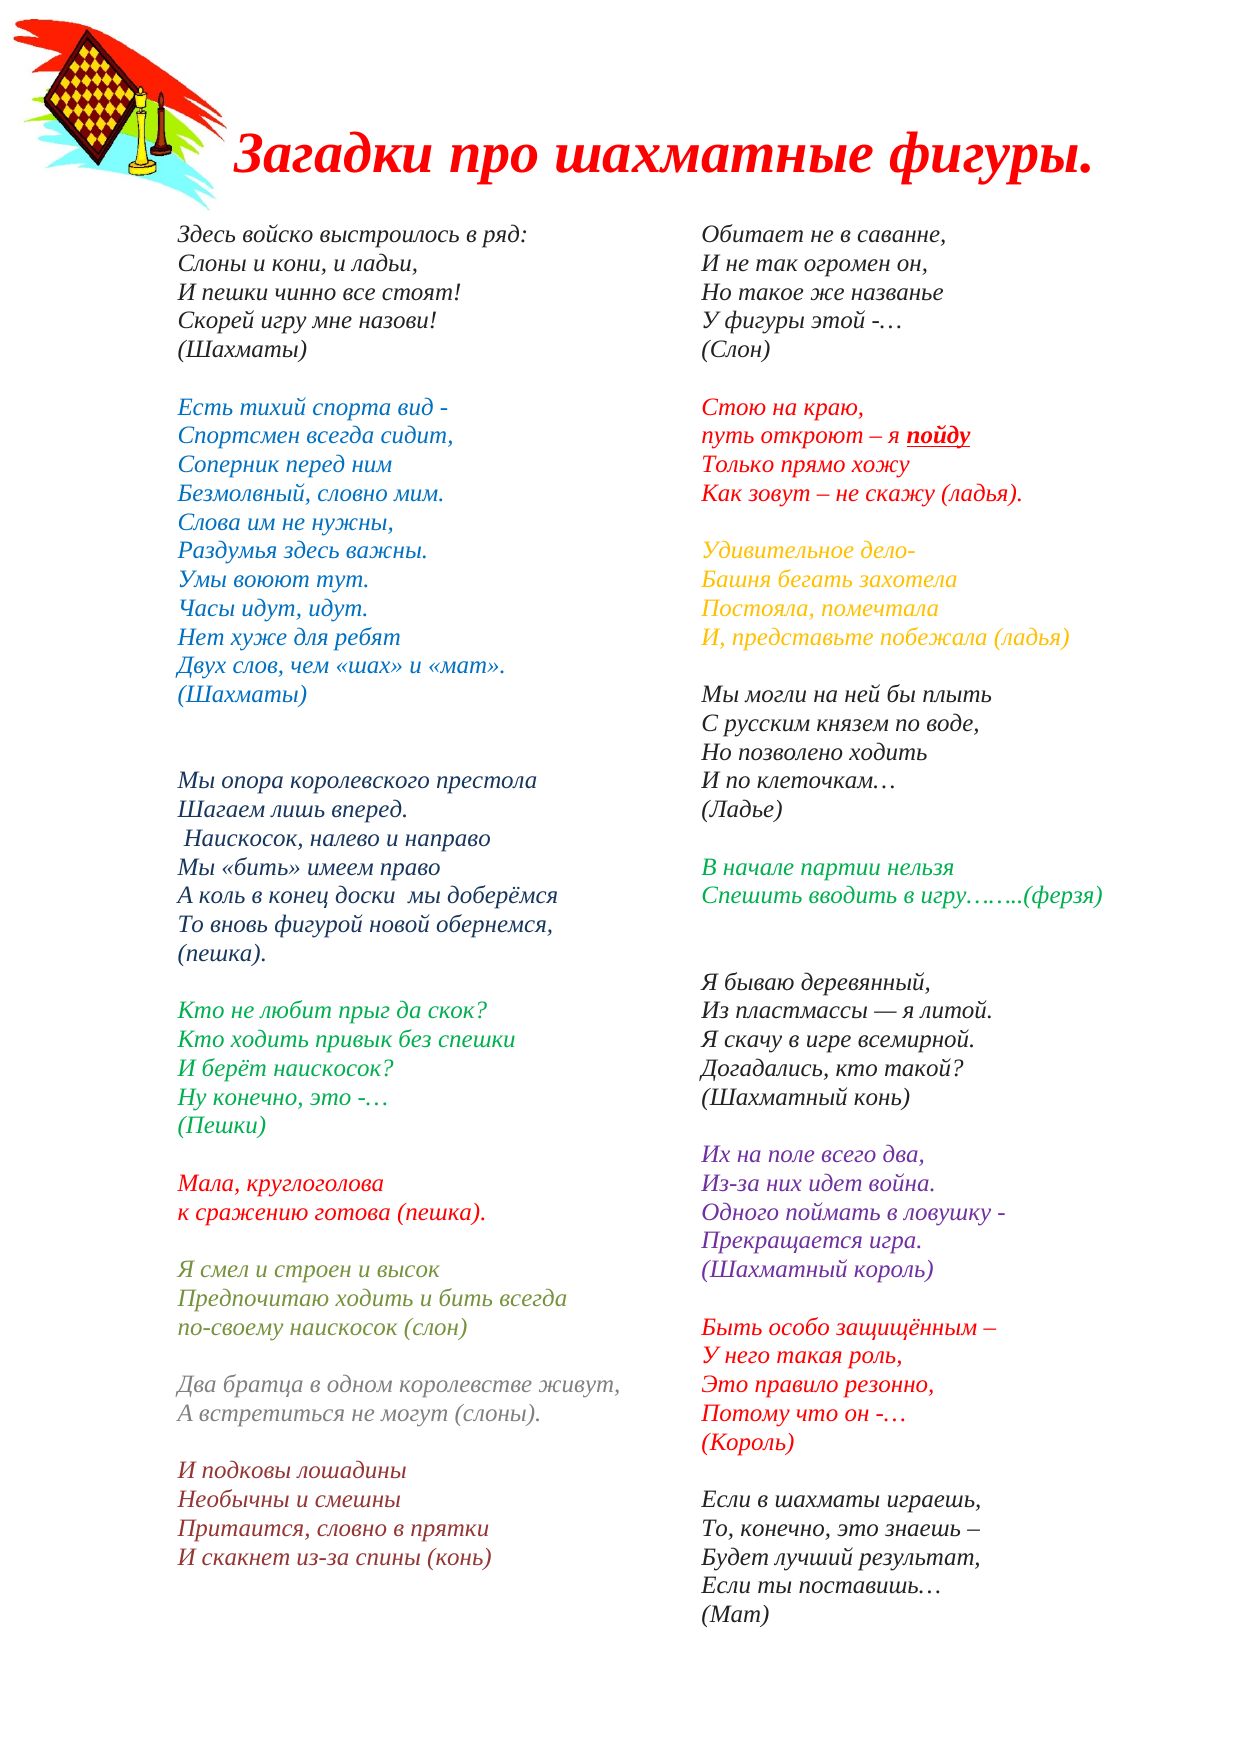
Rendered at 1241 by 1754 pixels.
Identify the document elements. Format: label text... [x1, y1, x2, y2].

text Предпочитаю ходить и бить всегда [177, 1283, 627, 1312]
text Обитает не в саванне, И не так огромен он, Но такое же названье У фигуры этой -… (Слон) [777, 219, 1152, 363]
text Шагаем лишь вперед. [177, 794, 627, 823]
text Два братца в одном королевстве живут, [177, 1369, 627, 1398]
text То вновь фигурой новой обернемся, (пешка). [177, 909, 627, 967]
text А коль в конец доски мы доберёмся [177, 881, 627, 909]
text И подковы лошадины [177, 1456, 627, 1484]
text Кто не любит прыг да скок? Кто ходить привык без спешки И берёт наискосок? Ну конечно, это -… (Пешки) [272, 996, 627, 1139]
text Спешить вводить в игру……..(ферзя) [701, 881, 1152, 909]
text Здесь войско выстроилось в ряд: Слоны и кони, и ладьи, И пешки чинно все стоят! Скорей игру мне назови! (Шахматы) [313, 219, 627, 363]
text по-своему наискосок (слон) [177, 1312, 627, 1341]
text Удивительное дело- [701, 536, 1152, 564]
text Притаится, словно в прятки [177, 1513, 627, 1542]
text Башня бегать захотела [701, 564, 1152, 593]
text Только прямо хожу [701, 449, 1152, 478]
text Мала, круглоголова [177, 1168, 627, 1197]
text Наискосок, налево и направо [177, 823, 627, 852]
text Есть тихий спорта вид - Спортсмен всегда сидит, Соперник перед ним Безмолвный, словно мим. Слова им не нужны, Раздумья здесь важны. Умы воюют тут. Часы идут, идут. Нет хуже для ребят Двух слов, чем «шах» и «мат». (Шахматы) [313, 392, 627, 708]
text Как зовут – не скажу (ладья). [701, 478, 1152, 507]
text Если в шахматы играешь, То, конечно, это знаешь – Будет лучший результат, Если ты поставишь… (Мат) [776, 1484, 1152, 1628]
text Мы опора королевского престола [177, 766, 627, 794]
text Загадки про шахматные фигуры. [227, 118, 1152, 185]
text Я бываю деревянный, Из пластмассы — я литой. Я скачу в игре всемирной. Догадались, кто такой? (Шахматный конь) [916, 967, 1152, 1111]
text к сражению готова (пешка). [177, 1197, 627, 1226]
text Мы «бить» имеем право [177, 852, 627, 881]
text путь откроют – я пойду [701, 421, 1152, 449]
text Мы могли на ней бы плыть С русским князем по воде, Но позволено ходить И по клеточкам… (Ладье) [789, 679, 1152, 823]
text В начале партии нельзя [701, 852, 1152, 881]
text И скакнет из-за спины (конь) [177, 1542, 627, 1571]
text Необычны и смешны [177, 1484, 627, 1513]
text Быть особо защищённым – У него такая роль, Это правило резонно, Потому что он -… (Король) [801, 1312, 1152, 1456]
picture [11, 19, 227, 211]
text Постояла, помечтала [701, 593, 1152, 622]
text Их на поле всего два, Из-за них идет война. Одного поймать в ловушку - Прекращается игра. (Шахматный король) [929, 1139, 1152, 1283]
text И, представьте побежала (ладья) [701, 622, 1152, 651]
text Стою на краю, [701, 392, 1152, 421]
text А встретиться не могут (слоны). [177, 1398, 627, 1427]
text Я смел и строен и высок [177, 1254, 627, 1283]
